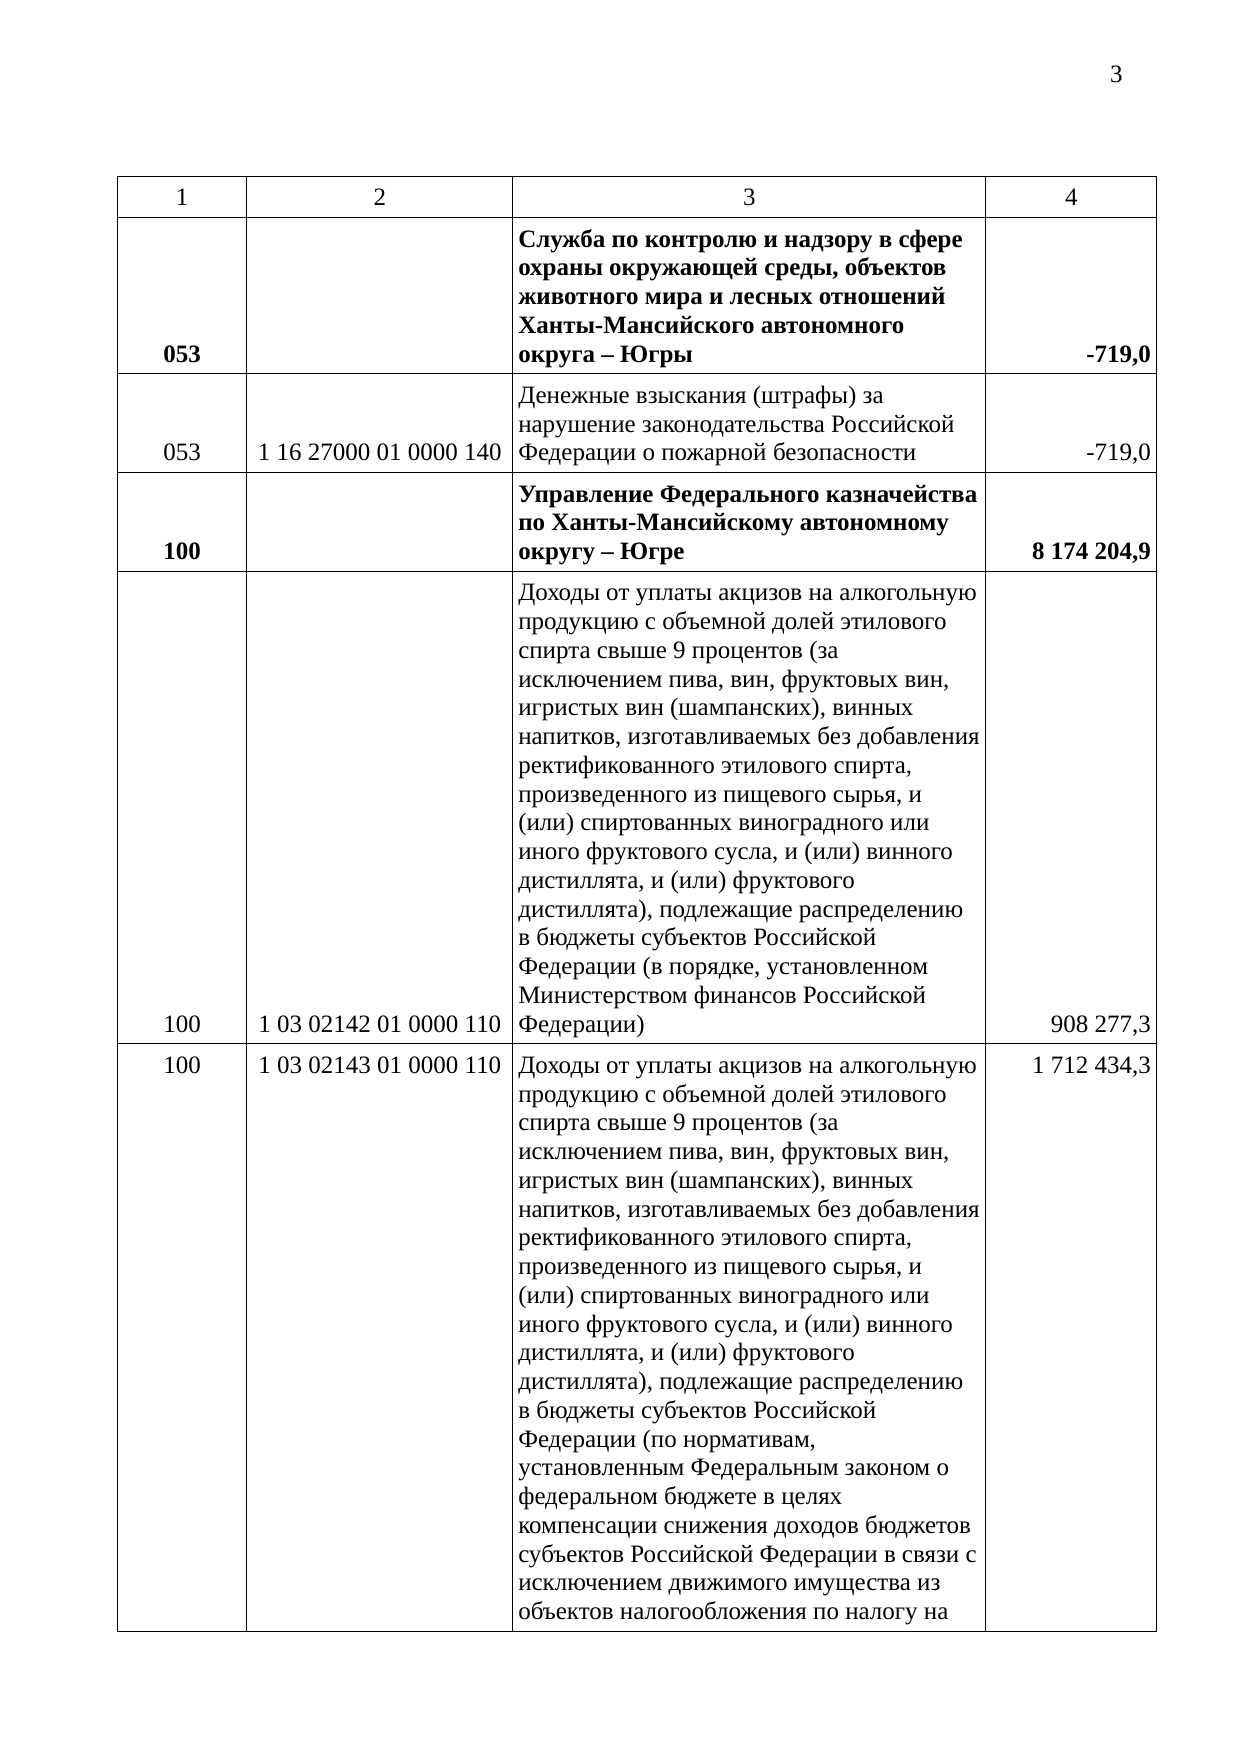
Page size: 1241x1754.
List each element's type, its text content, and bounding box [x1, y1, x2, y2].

table_header 3 [513, 177, 985, 217]
table_cell [247, 473, 512, 571]
table_cell 1 03 02142 01 0000 110 [247, 572, 512, 1043]
table_header 4 [986, 177, 1156, 217]
table_cell Доходы от уплаты акцизов на алкогольную продукцию с объемной долей этилового спирта свыше 9 процентов (за исключением пива, вин, фруктовых вин, игристых вин (шампанских), винных напитков, изготавливаемых без добавления ректификованного этилового спирта, произведенного из пищевого сырья, и (или) спиртованных виноградного или иного фруктового сусла, и (или) винного дистиллята, и (или) фруктового дистиллята), подлежащие распределению в бюджеты субъектов Российской Федерации (в порядке, установленном Министерством финансов Российской Федерации) [513, 572, 985, 1043]
table_cell Денежные взыскания (штрафы) за нарушение законодательства Российской Федерации о пожарной безопасности [513, 374, 985, 472]
table_cell 1 712 434,3 [986, 1044, 1156, 1631]
table_header 1 [118, 177, 246, 217]
table_cell 053 [118, 374, 246, 472]
table_cell [247, 218, 512, 373]
table_cell Служба по контролю и надзору в сфере охраны окружающей среды, объектов животного мира и лесных отношений Ханты-Мансийского автономного округа – Югры [513, 218, 985, 373]
table_cell 1 16 27000 01 0000 140 [247, 374, 512, 472]
table_cell Управление Федерального казначейства по Ханты-Мансийскому автономному округу – Югре [513, 473, 985, 571]
table_cell 908 277,3 [986, 572, 1156, 1043]
table_cell -719,0 [986, 374, 1156, 472]
table_cell -719,0 [986, 218, 1156, 373]
table_cell 100 [118, 473, 246, 571]
table_cell 1 03 02143 01 0000 110 [247, 1044, 512, 1631]
table_cell 8 174 204,9 [986, 473, 1156, 571]
table_header 2 [247, 177, 512, 217]
table_cell 100 [118, 572, 246, 1043]
table_cell 053 [118, 218, 246, 373]
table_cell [513, 1044, 985, 1631]
table_cell 100 [118, 1044, 246, 1631]
